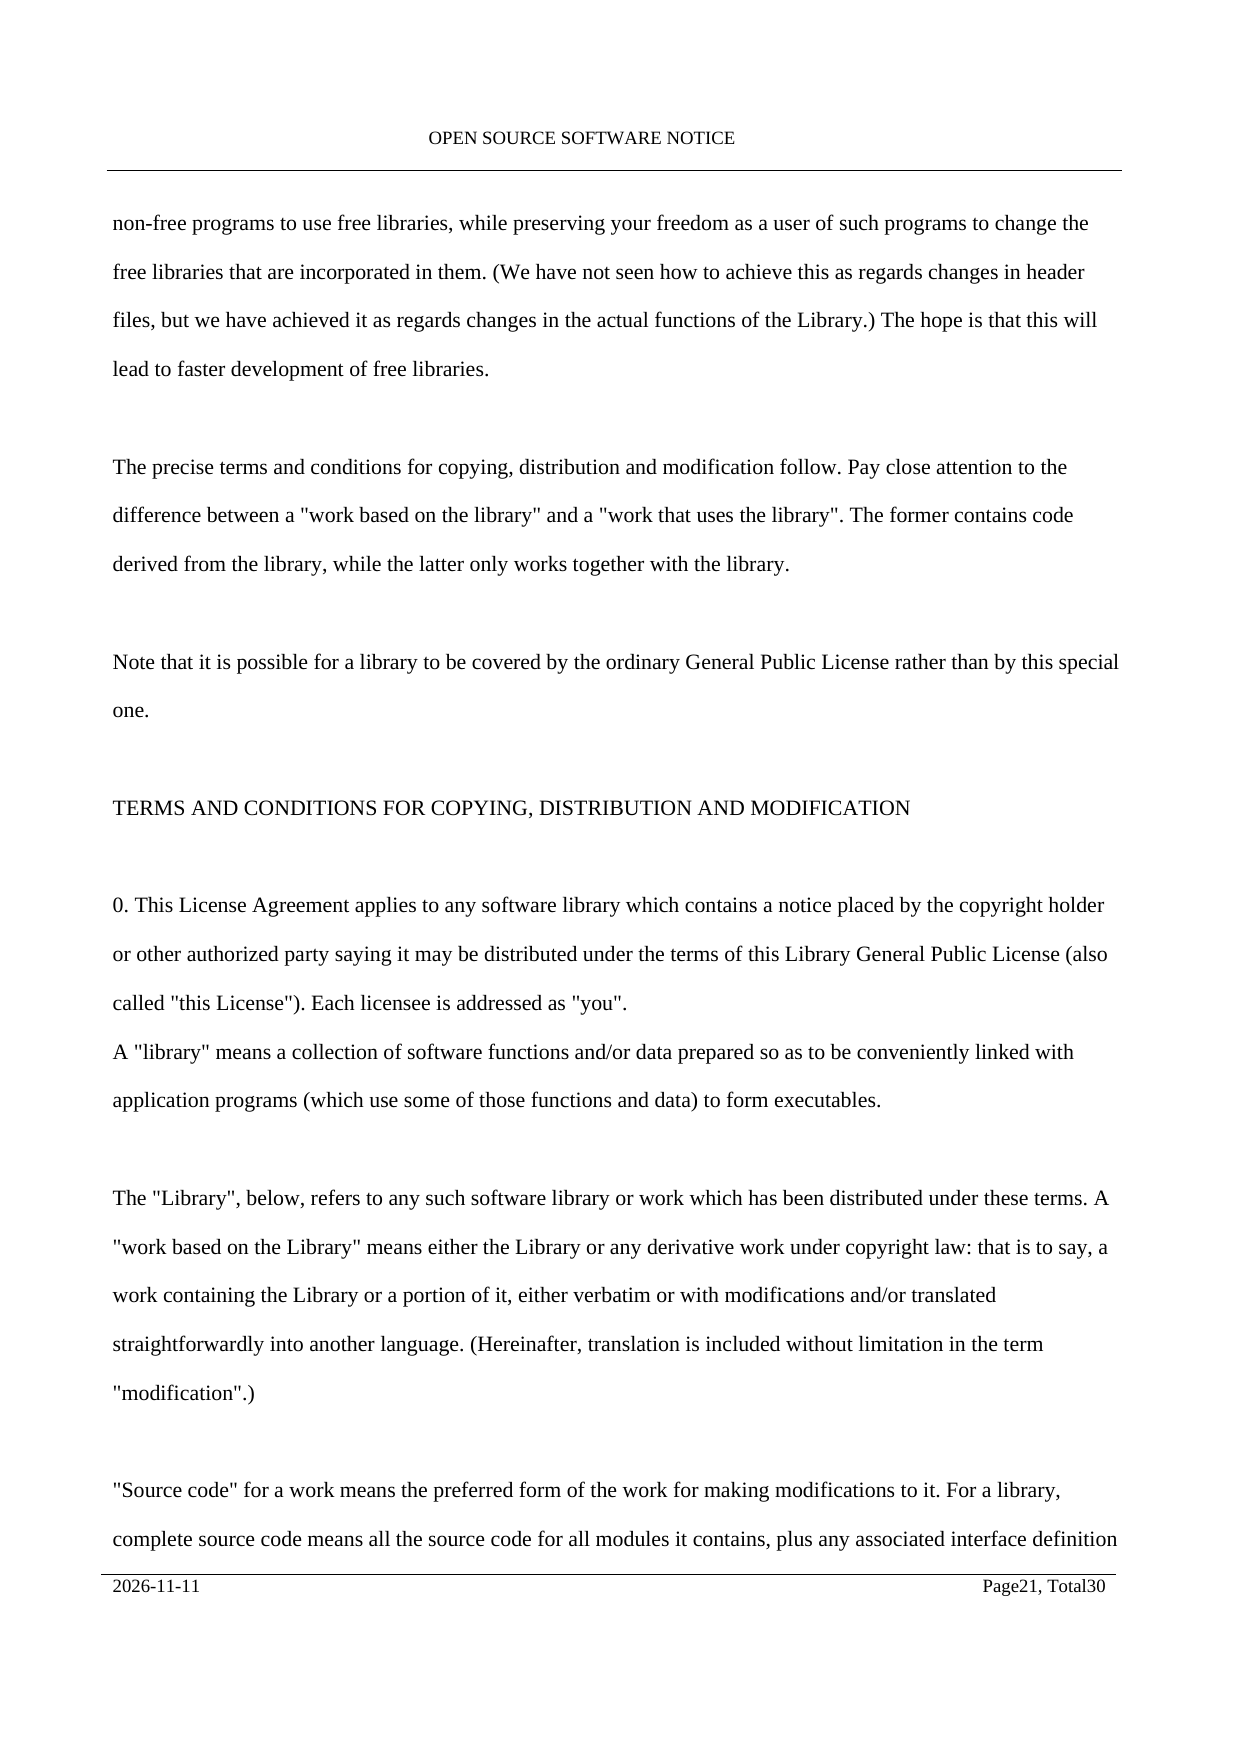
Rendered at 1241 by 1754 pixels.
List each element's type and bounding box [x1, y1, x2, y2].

text [112, 206, 1128, 1555]
